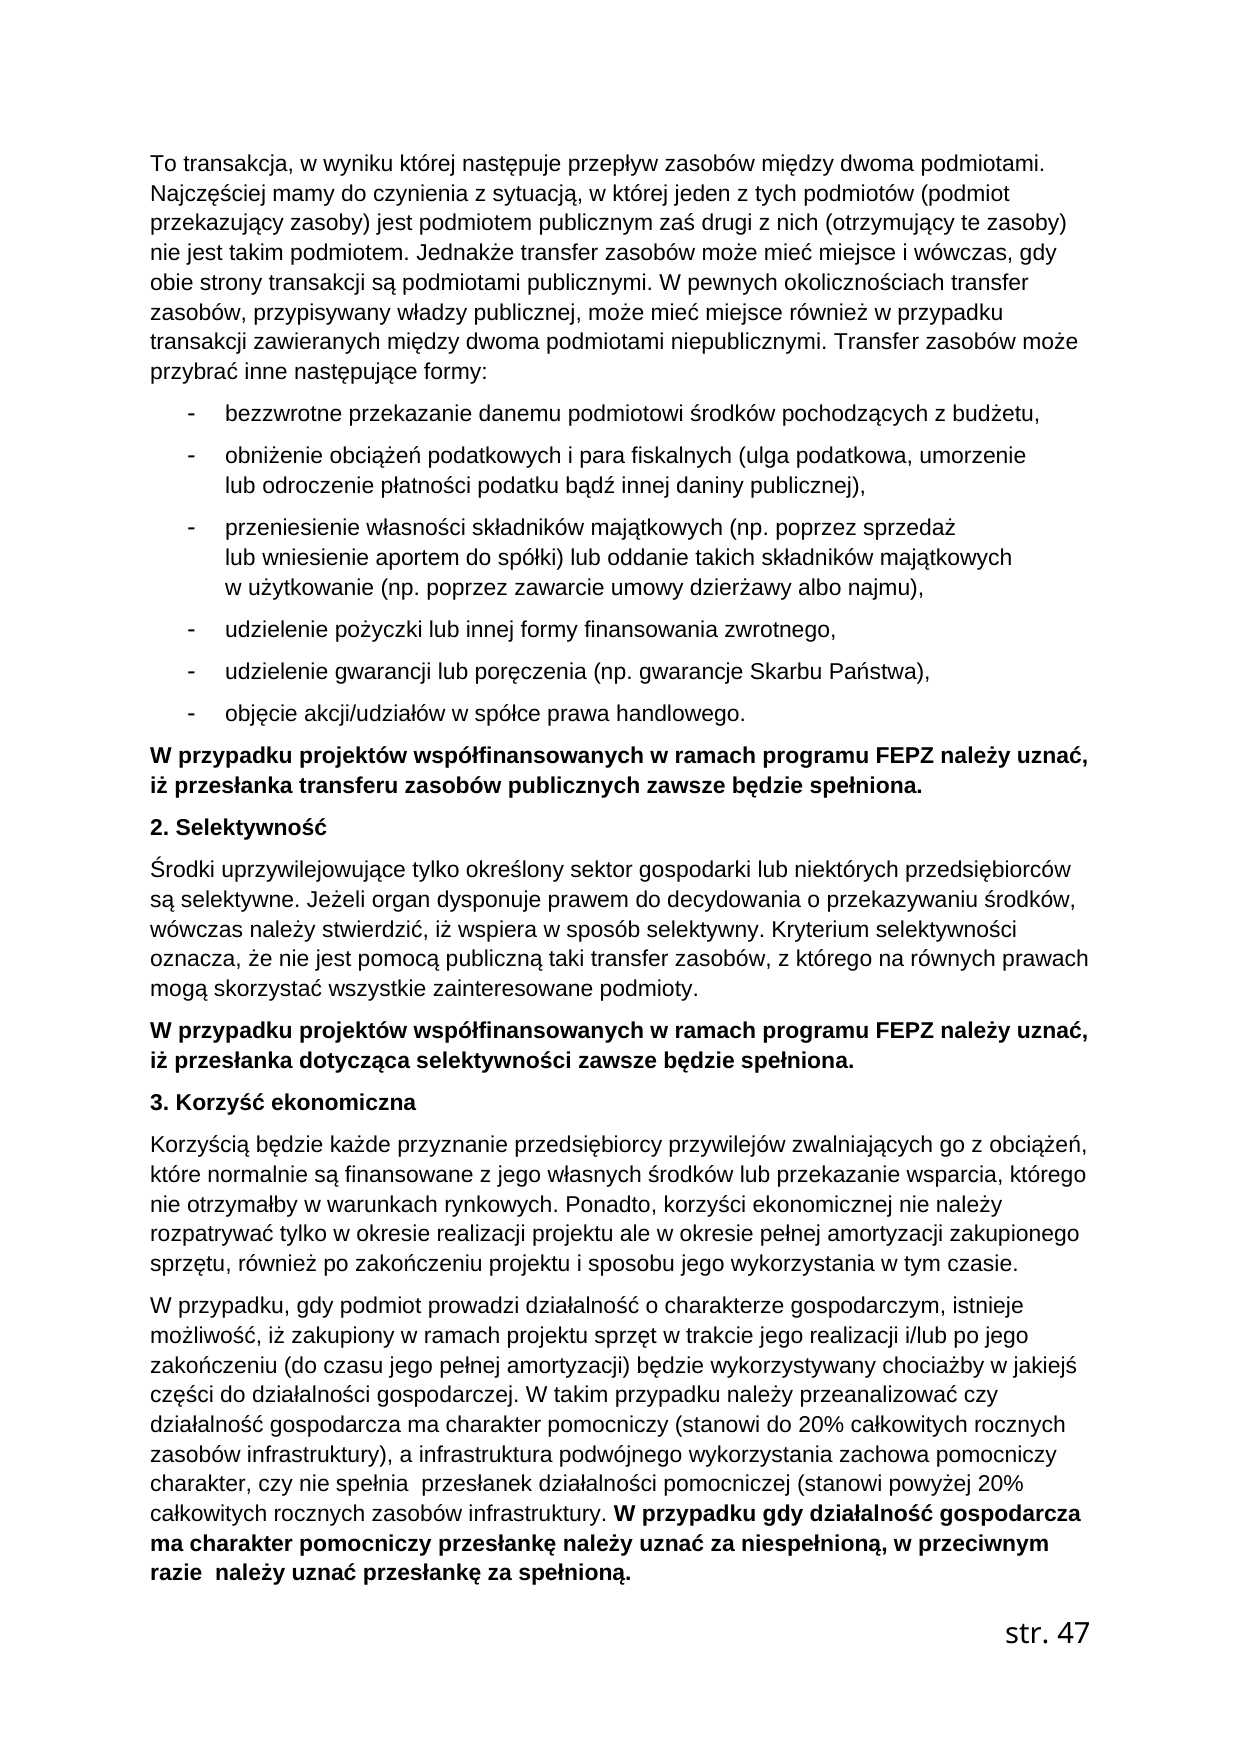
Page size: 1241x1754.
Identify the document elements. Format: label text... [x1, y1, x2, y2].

text 3. Korzyść ekonomiczna [150, 1089, 1090, 1115]
list objęcie akcji/udziałów w spółce prawa handlowego. [187, 700, 1090, 726]
text Korzyścią będzie każde przyznanie przedsiębiorcy przywilejów zwalniających go z obciążeń, które normalnie są finansowane z jego własnych środków lub przekazanie wsparcia, którego nie otrzymałby w warunkach rynkowych. Ponadto, korzyści ekonomicznej nie należy rozpatrywać tylko w okresie realizacji projektu ale w okresie pełnej amortyzacji zakupionego sprzętu, również po zakończeniu projektu i sposobu jego wykorzystania w tym czasie. [150, 1131, 1090, 1276]
text 2. Selektywność [150, 814, 1090, 840]
list udzielenie pożyczki lub innej formy finansowania zwrotnego, [187, 616, 1090, 642]
list przeniesienie własności składników majątkowych (np. poprzez sprzedaż lub wniesienie aportem do spółki) lub oddanie takich składników majątkowych w użytkowanie (np. poprzez zawarcie umowy dzierżawy albo najmu), [187, 514, 1090, 600]
text To transakcja, w wyniku której następuje przepływ zasobów między dwoma podmiotami. Najczęściej mamy do czynienia z sytuacją, w której jeden z tych podmiotów (podmiot przekazujący zasoby) jest podmiotem publicznym zaś drugi z nich (otrzymujący te zasoby) nie jest takim podmiotem. Jednakże transfer zasobów może mieć miejsce i wówczas, gdy obie strony transakcji są podmiotami publicznymi. W pewnych okolicznościach transfer zasobów, przypisywany władzy publicznej, może mieć miejsce również w przypadku transakcji zawieranych między dwoma podmiotami niepublicznymi. Transfer zasobów może przybrać inne następujące formy: [150, 150, 1090, 384]
text W przypadku, gdy podmiot prowadzi działalność o charakterze gospodarczym, istnieje możliwość, iż zakupiony w ramach projektu sprzęt w trakcie jego realizacji i/lub po jego zakończeniu (do czasu jego pełnej amortyzacji) będzie wykorzystywany chociażby w jakiejś części do działalności gospodarczej. W takim przypadku należy przeanalizować czy działalność gospodarcza ma charakter pomocniczy (stanowi do 20% całkowitych rocznych zasobów infrastruktury), a infrastruktura podwójnego wykorzystania zachowa pomocniczy charakter, czy nie spełnia przesłanek działalności pomocniczej (stanowi powyżej 20% całkowitych rocznych zasobów infrastruktury. W przypadku gdy działalność gospodarcza ma charakter pomocniczy przesłankę należy uznać za niespełnioną, w przeciwnym razie należy uznać przesłankę za spełnioną. [150, 1292, 1090, 1586]
text Środki uprzywilejowujące tylko określony sektor gospodarki lub niektórych przedsiębiorców są selektywne. Jeżeli organ dysponuje prawem do decydowania o przekazywaniu środków, wówczas należy stwierdzić, iż wspiera w sposób selektywny. Kryterium selektywności oznacza, że nie jest pomocą publiczną taki transfer zasobów, z którego na równych prawach mogą skorzystać wszystkie zainteresowane podmioty. [150, 856, 1090, 1001]
list udzielenie gwarancji lub poręczenia (np. gwarancje Skarbu Państwa), [187, 658, 1090, 684]
text W przypadku projektów współfinansowanych w ramach programu FEPZ należy uznać, iż przesłanka dotycząca selektywności zawsze będzie spełniona. [150, 1017, 1090, 1073]
list bezzwrotne przekazanie danemu podmiotowi środków pochodzących z budżetu, [187, 400, 1090, 426]
text W przypadku projektów współfinansowanych w ramach programu FEPZ należy uznać, iż przesłanka transferu zasobów publicznych zawsze będzie spełniona. [150, 742, 1090, 798]
list obniżenie obciążeń podatkowych i para fiskalnych (ulga podatkowa, umorzenie lub odroczenie płatności podatku bądź innej daniny publicznej), [187, 442, 1090, 498]
